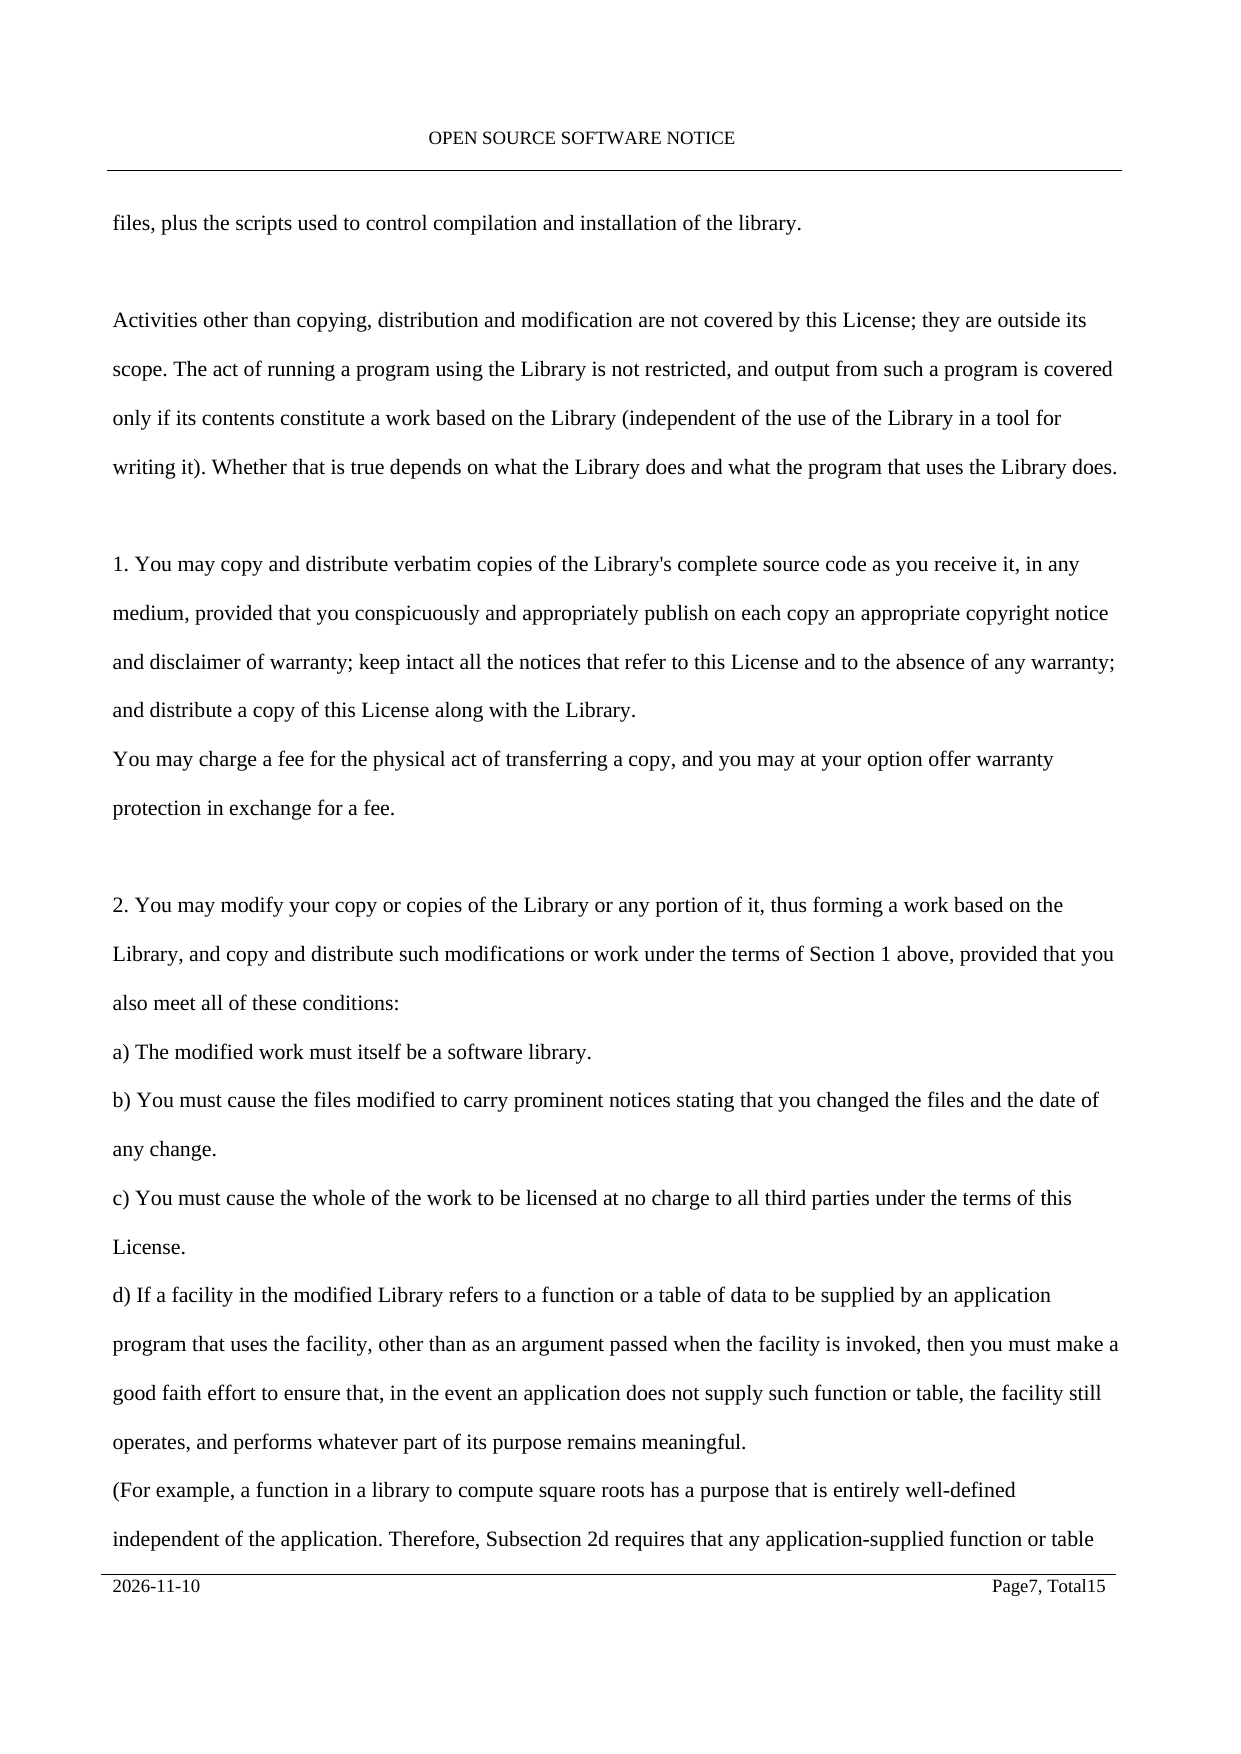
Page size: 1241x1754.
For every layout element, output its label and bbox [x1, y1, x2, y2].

text [112, 206, 1128, 1555]
